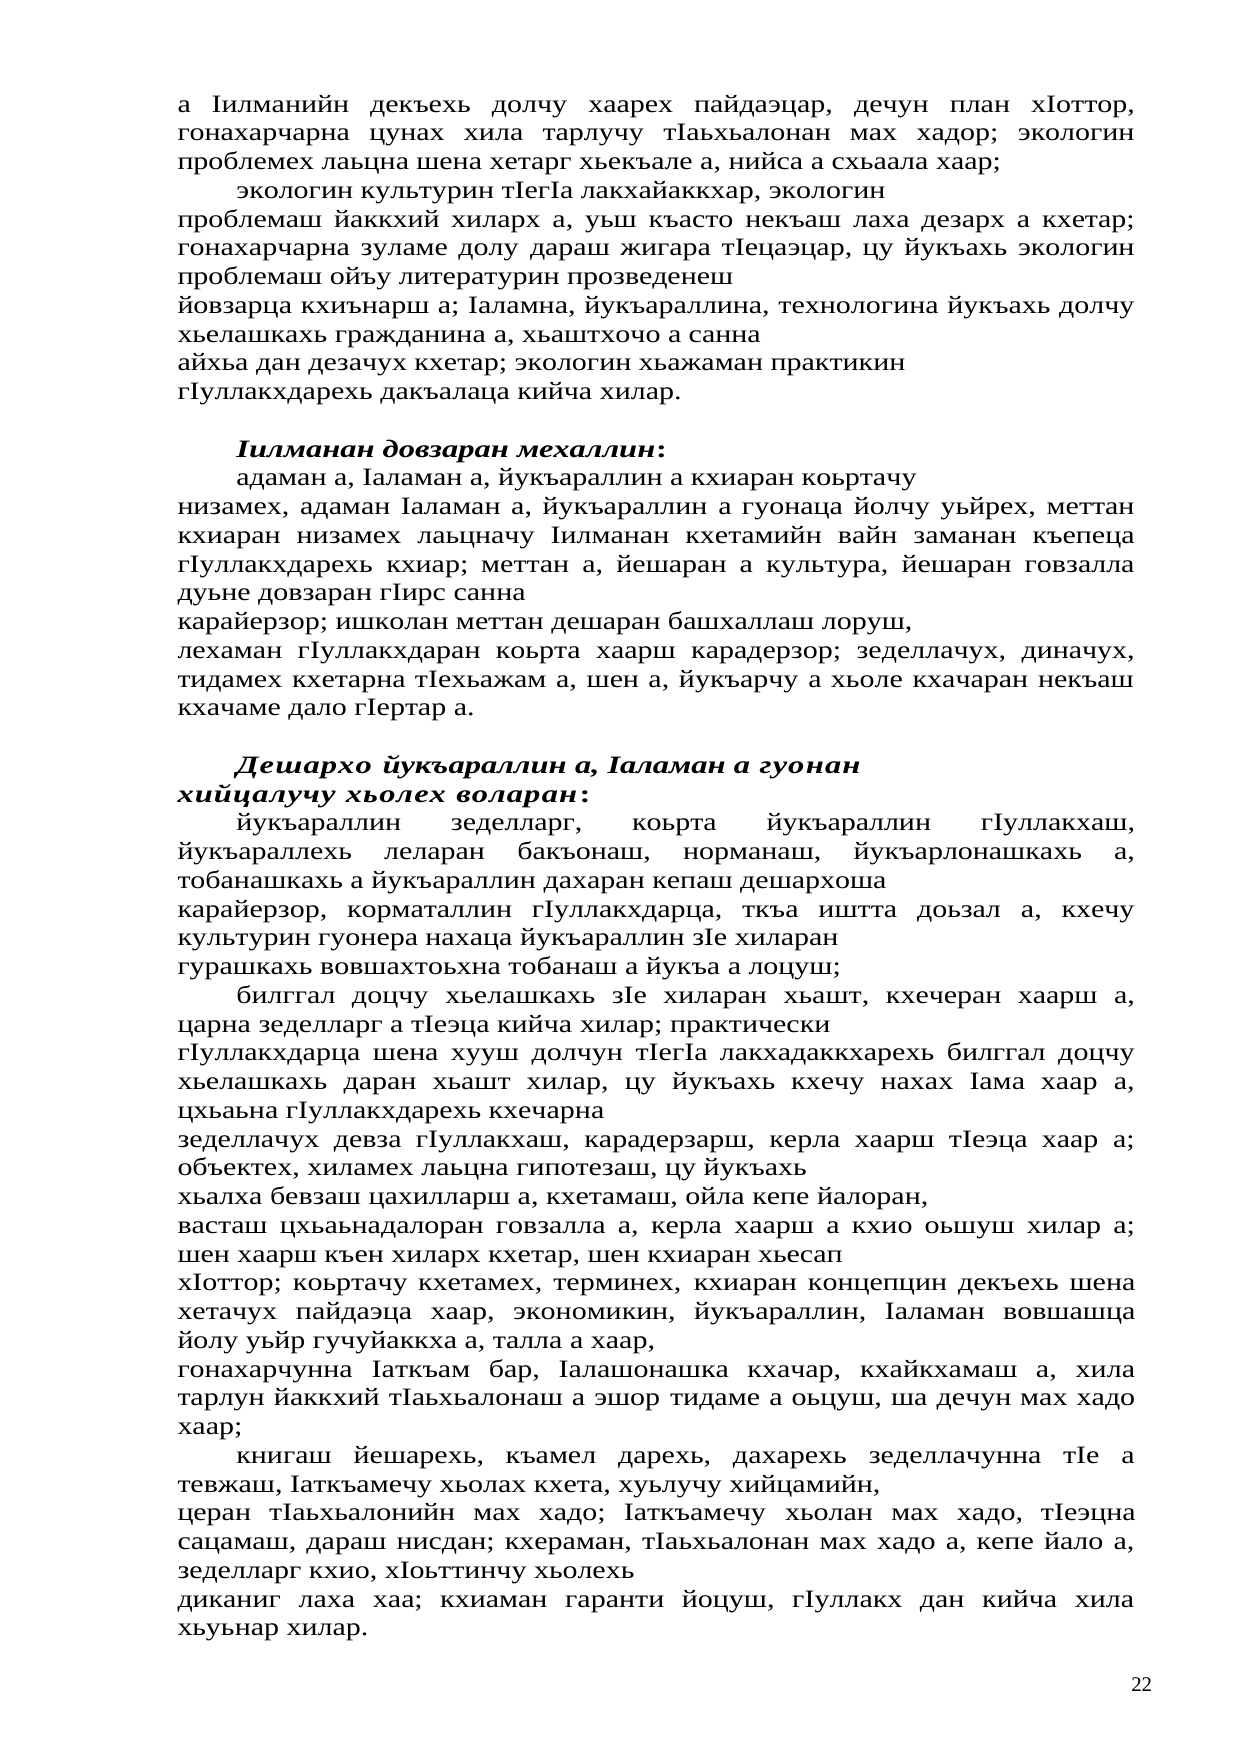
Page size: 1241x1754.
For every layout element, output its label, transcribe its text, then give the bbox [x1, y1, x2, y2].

text гӀуллакхдарехь дакъалаца кийча хилар. [177, 376, 1136, 405]
text йовзарца кхиънарш а; Ӏаламна, йукъараллина, технологина йукъахь долчу хьелашкахь гражданина а, хьаштхочо а санна [177, 290, 1136, 347]
text карайерзор, корматаллин гӀуллакхдарца, ткъа иштта доьзал а, кхечу культурин гуонера нахаца йукъараллин зӀе хиларан [177, 894, 1136, 951]
text низамех, адаман Ӏаламан а, йукъараллин а гуонаца йолчу уьйрех, меттан кхиаран низамех лаьцначу Ӏилманан кхетамийн вайн заманан къепеца гӀуллакхдарехь кхиар; меттан а, йешаран а культура, йешаран говзалла дуьне довзаран гӀирс санна [177, 491, 1136, 606]
text карайерзор; ишколан меттан дешаран башхаллаш лоруш, [177, 606, 1136, 635]
text гонахарчунна Ӏаткъам бар, Ӏалашонашка кхачар, кхайкхамаш а, хила тарлун йаккхий тӀаьхьалонаш а эшор тидаме а оьцуш, ша дечун мах хадо хаар; [177, 1354, 1136, 1440]
text зеделлачух девза гӀуллакхаш, карадерзарш, керла хаарш тӀеэца хаар а; объектех, хиламех лаьцна гипотезаш, цу йукъахь [177, 1124, 1136, 1181]
text айхьа дан дезачух кхетар; экологин хьажаман практикин [177, 347, 1136, 376]
text Дешархо йукъараллин а, Ӏаламан а гуонан [177, 750, 1136, 779]
text проблемаш йаккхий хиларх а, уьш къасто некъаш лаха дезарх а кхетар; гонахарчарна зуламе долу дараш жигара тӀецаэцар, цу йукъахь экологин проблемаш ойъу литературин прозведенеш [177, 204, 1136, 290]
text гӀуллакхдарца шена хууш долчун тӀегӀа лакхадаккхарехь билггал доцчу хьелашкахь даран хьашт хилар, цу йукъахь кхечу нахах Ӏама хаар а, цхьаьна гӀуллакхдарехь кхечарна [177, 1037, 1136, 1124]
text йукъараллин зеделларг, коьрта йукъараллин гӀуллакхаш, йукъараллехь леларан бакъонаш, норманаш, йукъарлонашкахь а, тобанашкахь а йукъараллин дахаран кепаш дешархоша [177, 807, 1136, 894]
text хийцалучу хьолех воларан: [177, 779, 1136, 807]
text билггал доцчу хьелашкахь зӀе хиларан хьашт, кхечеран хаарш а, царна зеделларг а тӀеэца кийча хилар; практически [177, 980, 1136, 1037]
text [177, 89, 1136, 175]
text Ӏилманан довзаран мехаллин: [177, 434, 1152, 462]
text церан тӀаьхьалонийн мах хадо; Ӏаткъамечу хьолан мах хадо, тӀеэцна сацамаш, дараш нисдан; кхераман, тӀаьхьалонан мах хадо а, кепе йало а, зеделларг кхио, хӀоьттинчу хьолехь [177, 1497, 1136, 1584]
text диканиг лаха хаа; кхиаман гаранти йоцуш, гӀуллакх дан кийча хила хьуьнар хилар. [177, 1584, 1136, 1641]
text книгаш йешарехь, къамел дарехь, дахарехь зеделлачунна тӀе а тевжаш, Ӏаткъамечу хьолах кхета, хуьлучу хийцамийн, [177, 1440, 1136, 1497]
text хьалха бевзаш цахилларш а, кхетамаш, ойла кепе йалоран, [177, 1181, 1136, 1210]
text васташ цхьаьнадалоран говзалла а, керла хаарш а кхио оьшуш хилар а; шен хаарш къен хиларх кхетар, шен кхиаран хьесап [177, 1210, 1136, 1267]
text гурашкахь вовшахтоьхна тобанаш а йукъа а лоцуш; [177, 951, 1136, 980]
text хӀоттор; коьртачу кхетамех, терминех, кхиаран концепцин декъехь шена хетачух пайдаэца хаар, экономикин, йукъараллин, Ӏаламан вовшашца йолу уьйр гучуйаккха а, талла а хаар, [177, 1267, 1136, 1354]
text лехаман гӀуллакхдаран коьрта хаарш карадерзор; зеделлачух, диначух, тидамех кхетарна тӀехьажам а, шен а, йукъарчу а хьоле кхачаран некъаш кхачаме дало гӀертар а. [177, 635, 1136, 721]
text адаман а, Ӏаламан а, йукъараллин а кхиаран коьртачу [177, 462, 1136, 491]
text экологин культурин тӀегӀа лакхайаккхар, экологин [177, 175, 1136, 204]
